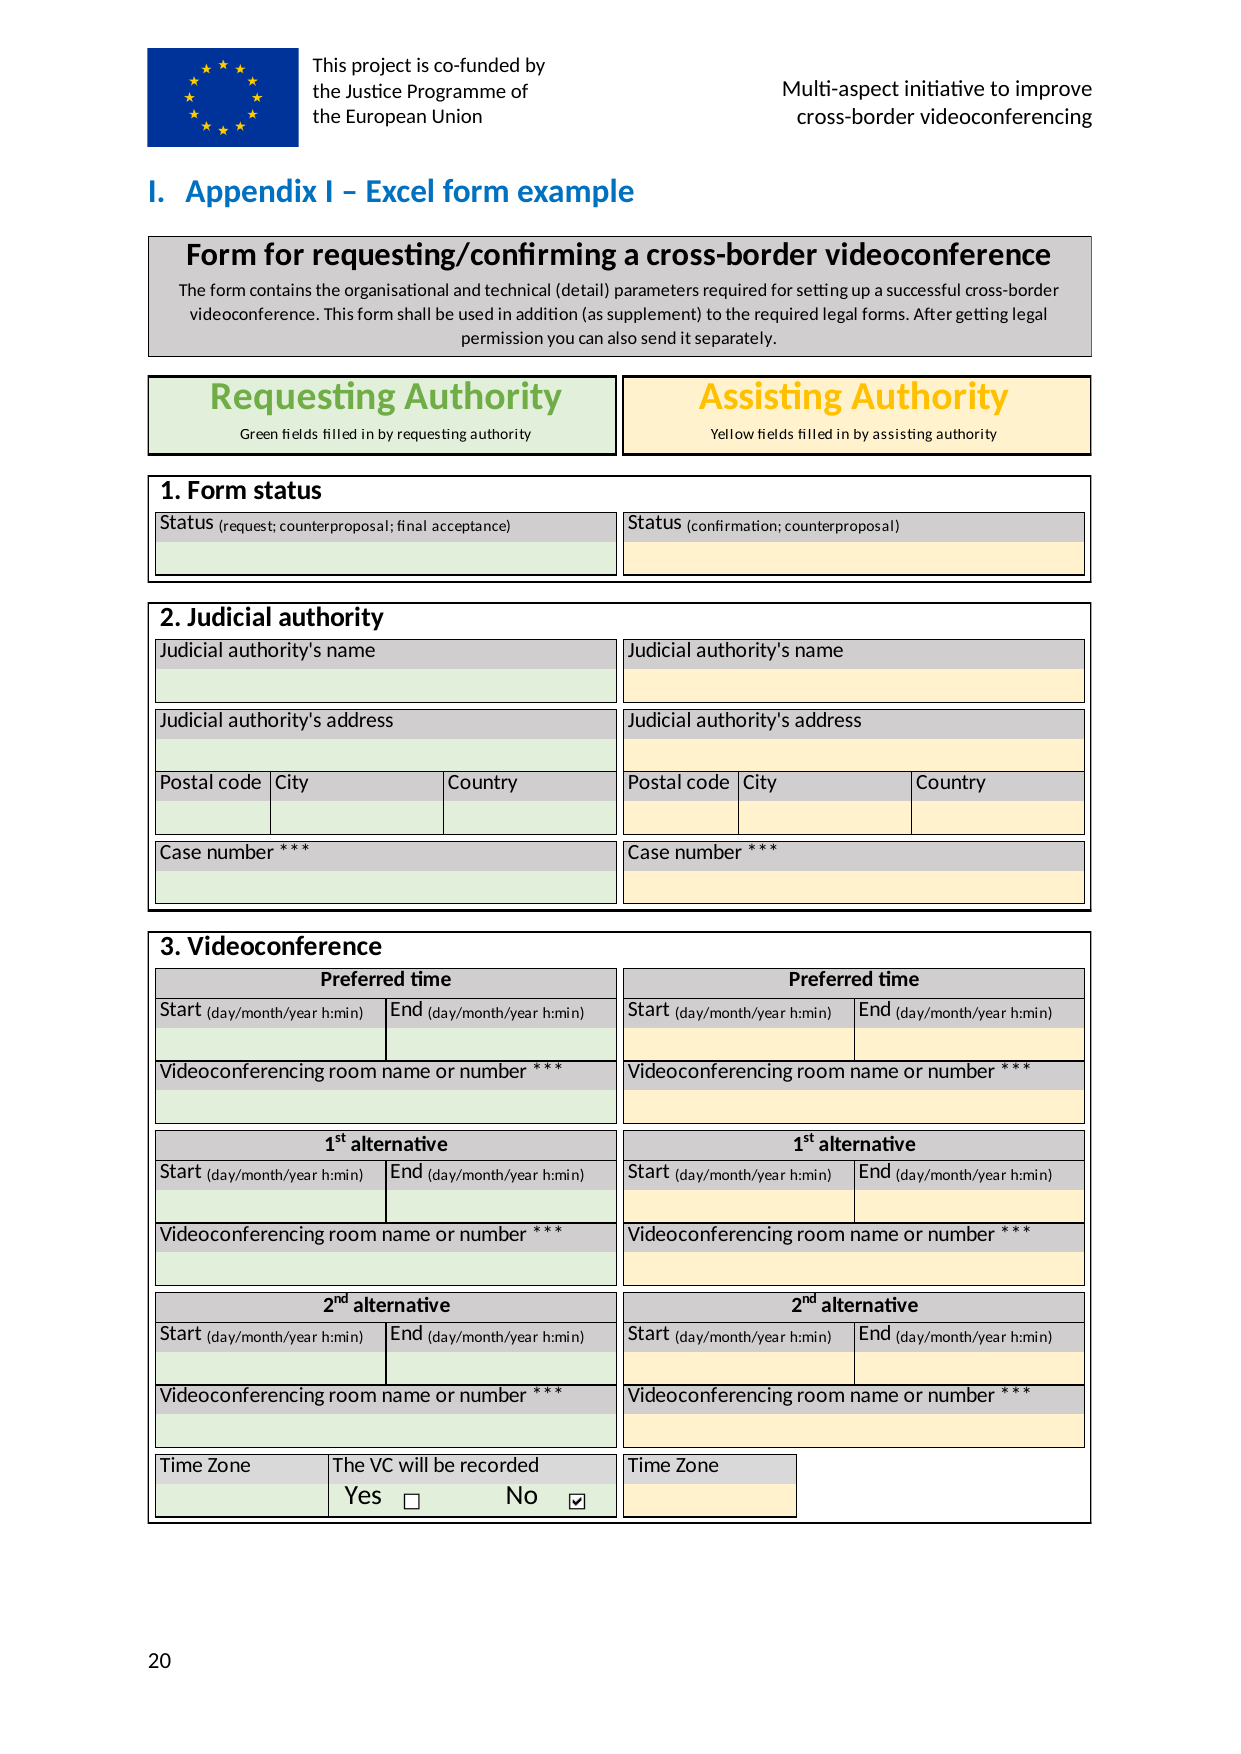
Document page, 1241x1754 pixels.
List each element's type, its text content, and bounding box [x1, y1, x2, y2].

picture [147, 48, 299, 147]
text Appendix I – Excel form example [148, 170, 1092, 211]
